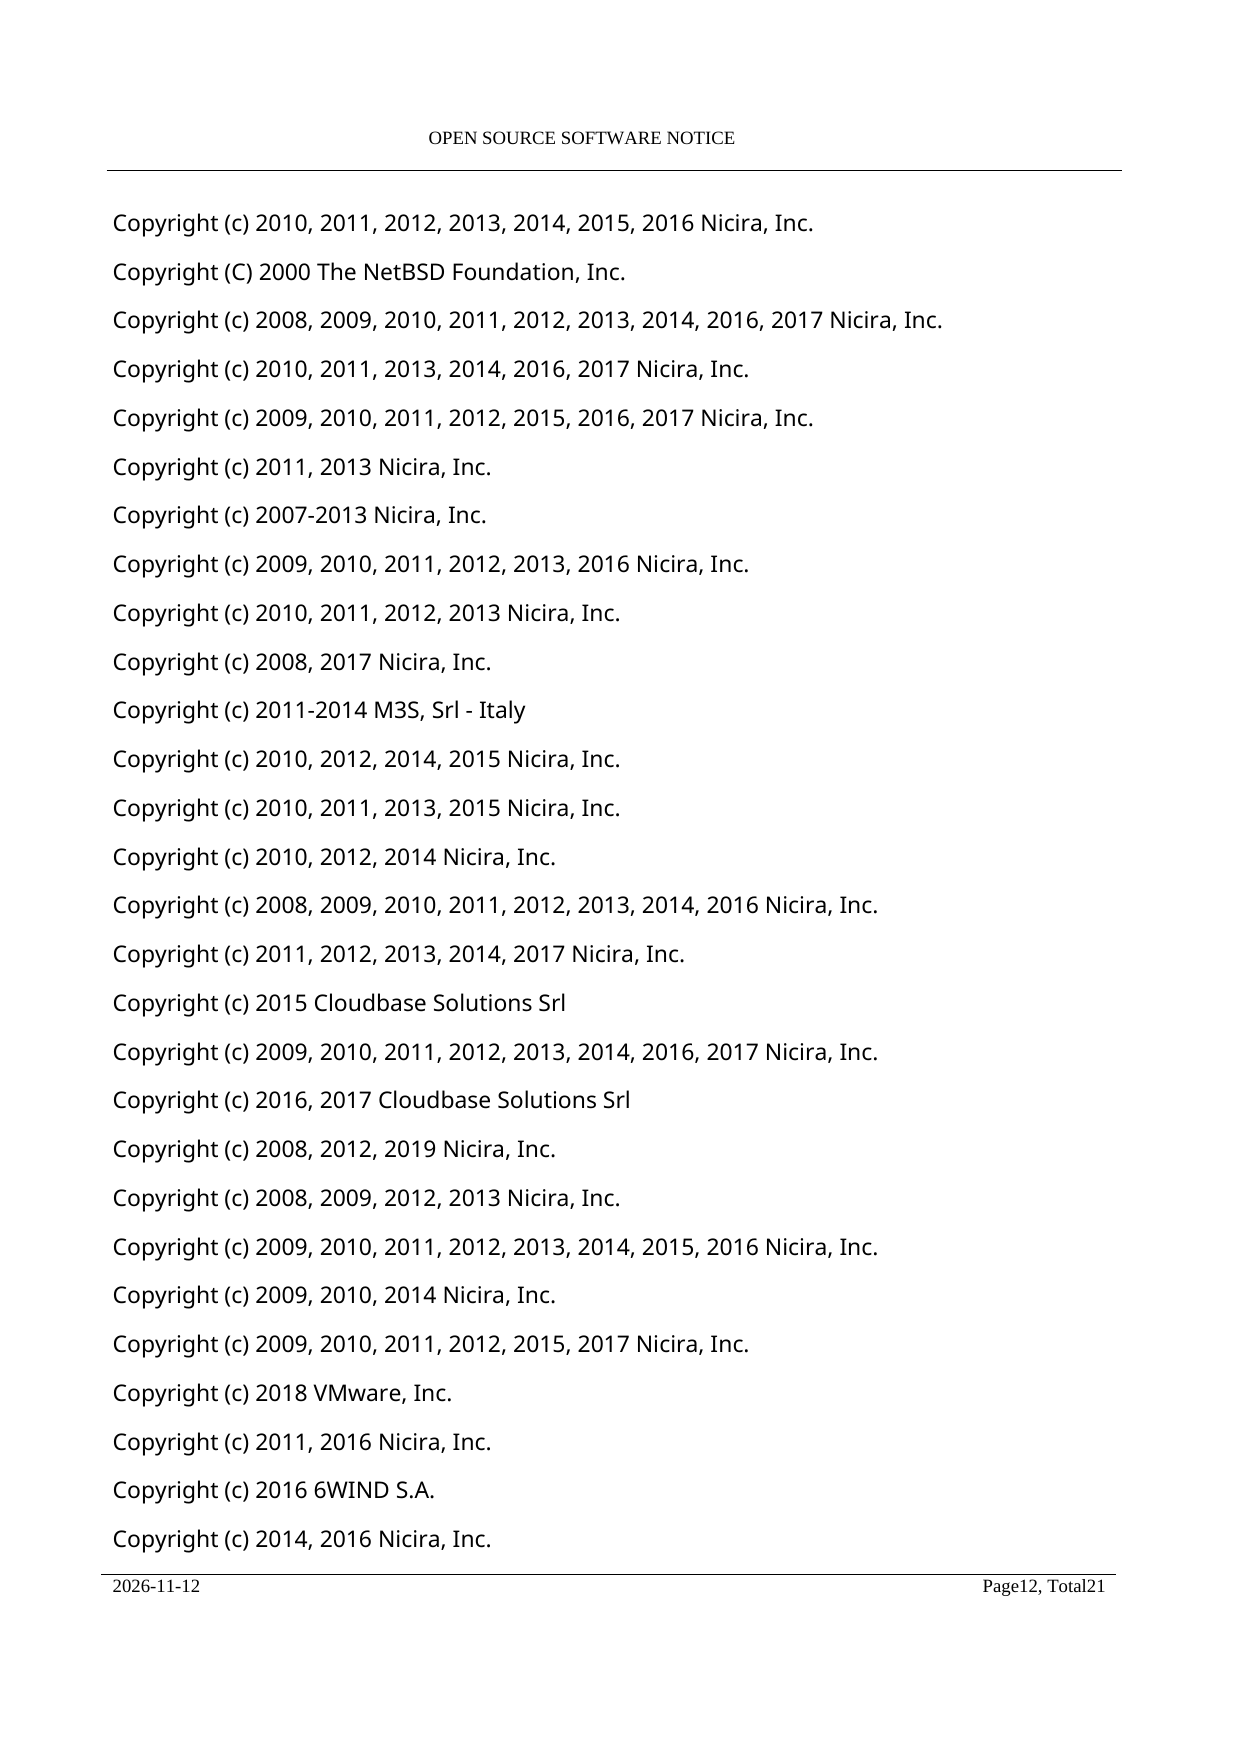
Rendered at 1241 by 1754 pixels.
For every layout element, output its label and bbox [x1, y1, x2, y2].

text [112, 206, 1128, 1555]
